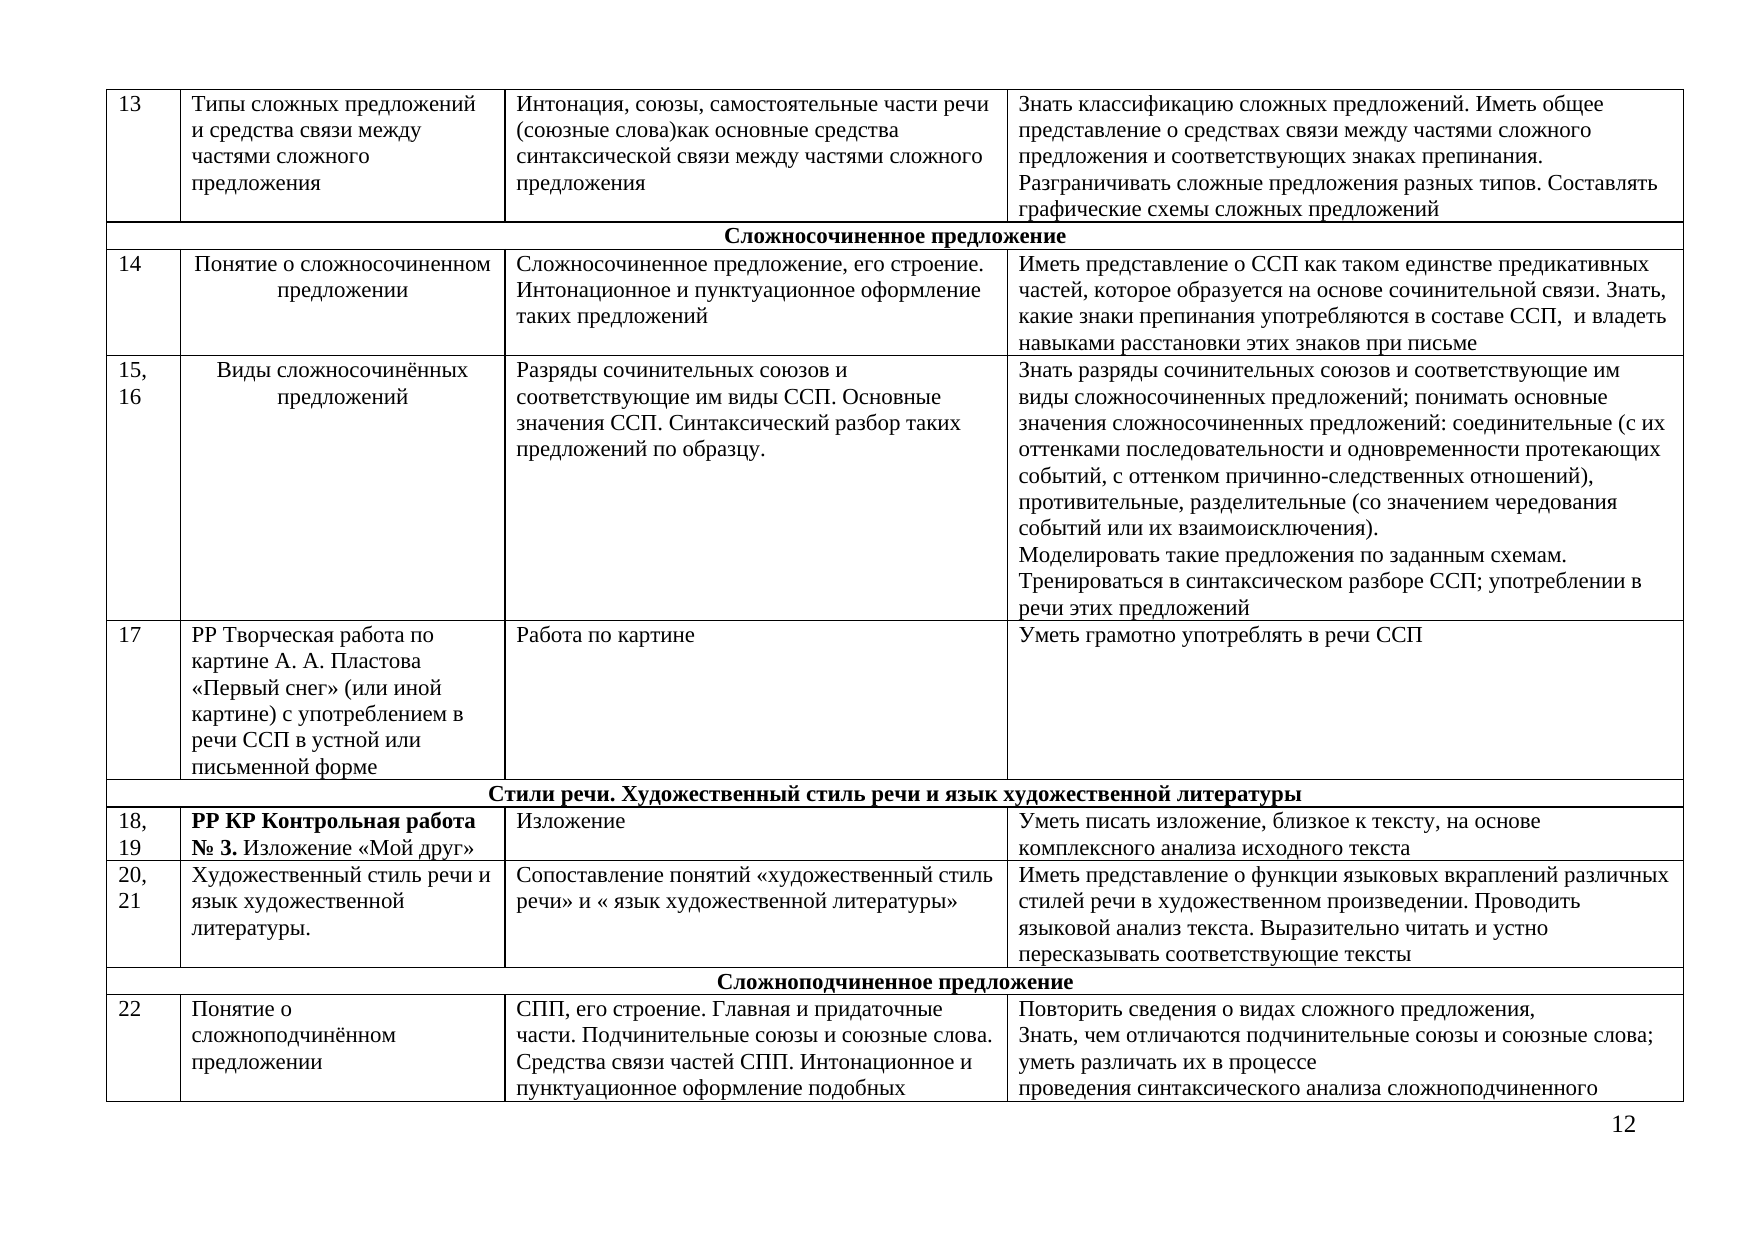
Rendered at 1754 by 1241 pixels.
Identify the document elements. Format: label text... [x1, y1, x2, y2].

table_cell Знать классификацию сложных предложений. Иметь общее представление о средствах связи между частями сложного предложения и соответствующих знаках препинания. Разграничивать сложные предложения разных типов. Составлять графические схемы сложных предложений [1008, 90, 1683, 221]
table_cell Сложносочиненное предложение, его строение. Интонационное и пунктуационное оформление таких предложений [506, 250, 1007, 355]
table_cell Разряды сочинительных союзов и соответствующие им виды ССП. Основные значения ССП. Синтаксический разбор таких предложений по образцу. [506, 356, 1007, 620]
table_cell 14 [107, 250, 180, 355]
table_cell РР Творческая работа по картине А. А. Пластова «Первый снег» (или иной картине) с употреблением в речи ССП в устной или письменной форме [181, 621, 504, 779]
table_cell РР КР Контрольная работа № 3. Изложение «Мой друг» [181, 808, 504, 860]
table_cell 20, 21 [107, 861, 180, 967]
table_cell Сложноподчиненное предложение [107, 968, 1683, 994]
table_cell Интонация, союзы, самостоятельные части речи (союзные слова)как основные средства синтаксической связи между частями сложного предложения [506, 90, 1007, 221]
table_cell 15, 16 [107, 356, 180, 620]
table_cell Знать разряды сочинительных союзов и соответствующие им виды сложносочиненных предложений; понимать основные значения сложносочиненных предложений: соединительные (с их оттенками последовательности и одновременности протекающих событий, с оттенком причинно-следственных отношений), противительные, разделительные (со значением чередования событий или их взаимоисключения). Моделировать такие предложения по заданным схемам. Тренироваться в синтаксическом разборе ССП; употреблении в речи этих предложений [1008, 356, 1683, 620]
table_cell Уметь писать изложение, близкое к тексту, на основе комплексного анализа исходного текста [1008, 808, 1683, 860]
table_cell Типы сложных предложений и средства связи между частями сложного предложения [181, 90, 504, 221]
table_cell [1008, 995, 1683, 1101]
table_cell 18, 19 [107, 808, 180, 860]
table_cell 17 [107, 621, 180, 779]
table_cell Стили речи. Художественный стиль речи и язык художественной литературы [107, 780, 1683, 806]
table_cell Иметь представление о функции языковых вкраплений различных стилей речи в художественном произведении. Проводить языковой анализ текста. Выразительно читать и устно пересказывать соответствующие тексты [1008, 861, 1683, 967]
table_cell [181, 995, 504, 1101]
table_cell Виды сложносочинённых предложений [181, 356, 504, 620]
table_cell Художественный стиль речи и язык художественной литературы. [181, 861, 504, 967]
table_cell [506, 995, 1007, 1101]
table_cell Уметь грамотно употреблять в речи ССП [1008, 621, 1683, 779]
table_cell 13 [107, 90, 180, 221]
table_cell Понятие о сложносочиненном предложении [181, 250, 504, 355]
table_cell 22 [107, 995, 180, 1101]
table_cell Иметь представление о ССП как таком единстве предикативных частей, которое образуется на основе сочинительной связи. Знать, какие знаки препинания употребляются в составе ССП, и владеть навыками расстановки этих знаков при письме [1008, 250, 1683, 355]
table_cell Сложносочиненное предложение [107, 223, 1683, 249]
table_cell Работа по картине [506, 621, 1007, 779]
table_cell Сопоставление понятий «художественный стиль речи» и « язык художественной литературы» [506, 861, 1007, 967]
table_cell Изложение [506, 808, 1007, 860]
